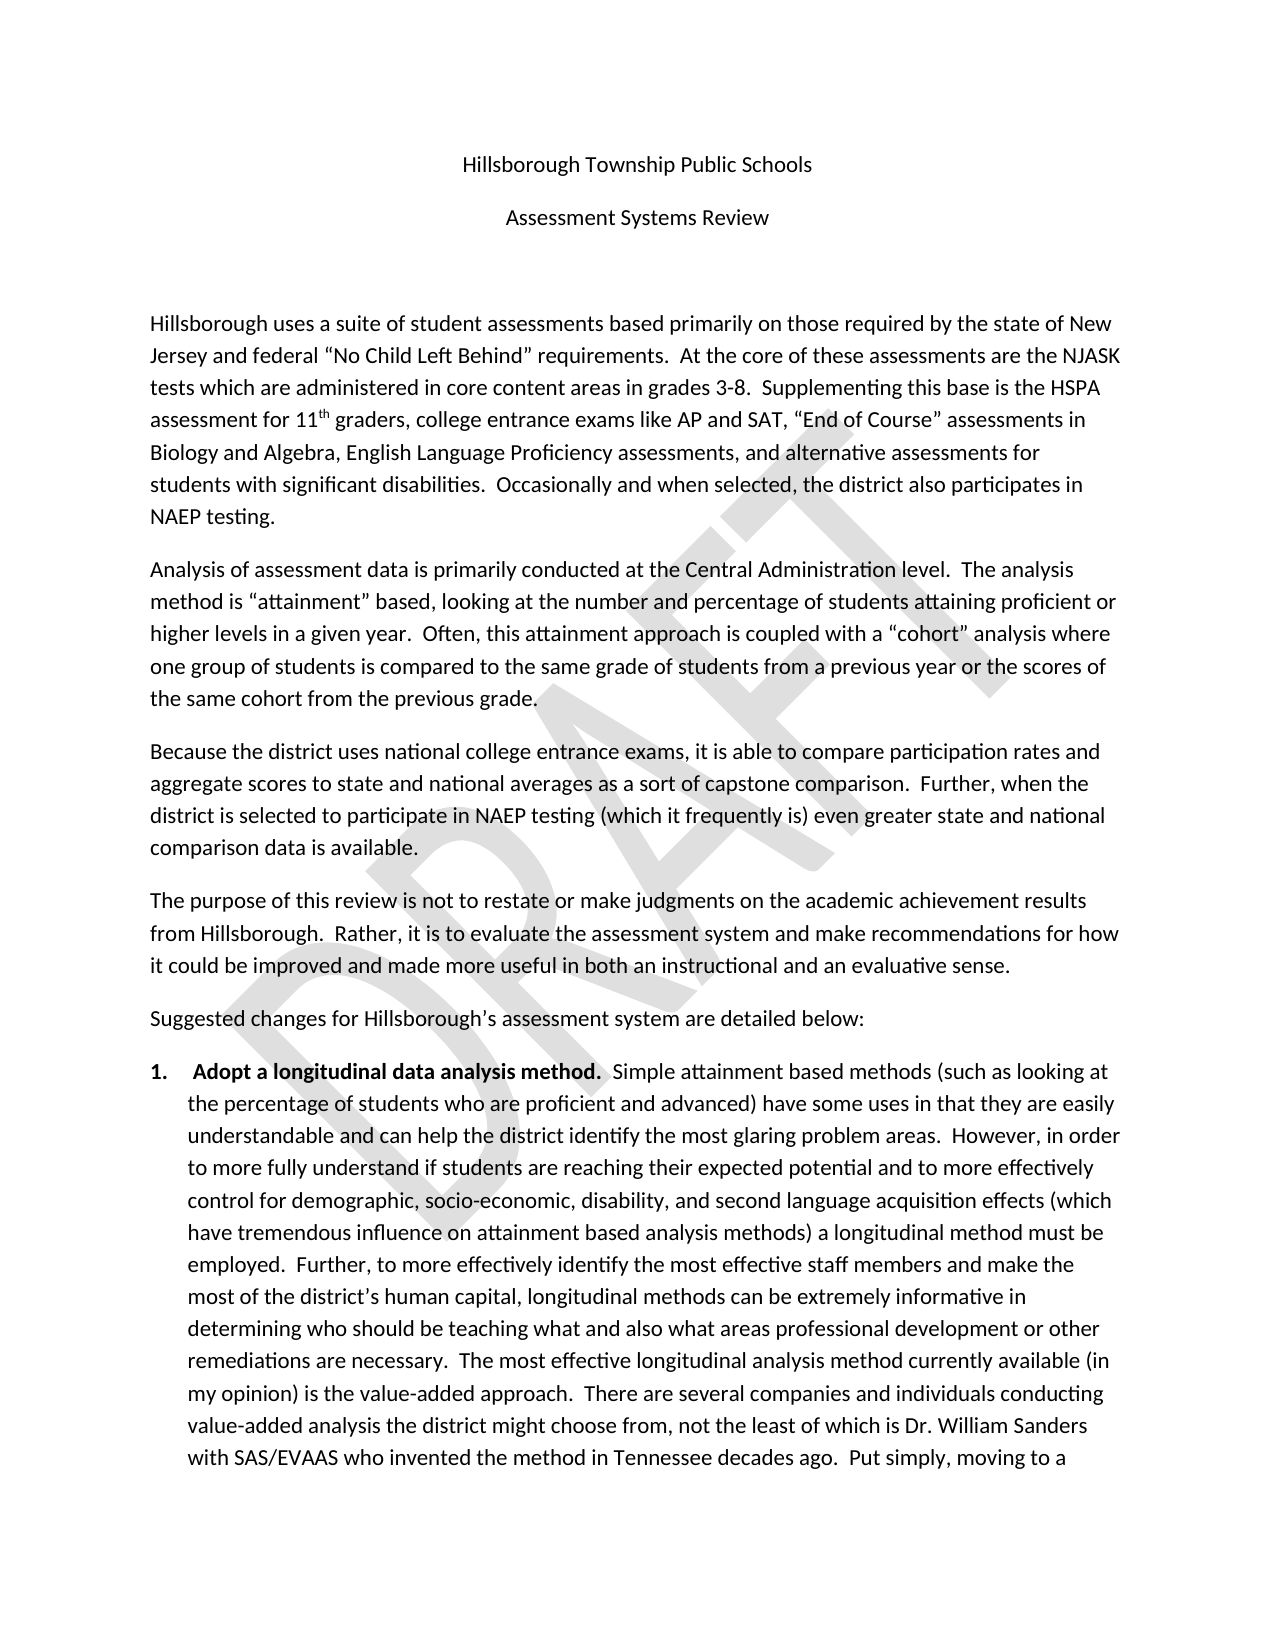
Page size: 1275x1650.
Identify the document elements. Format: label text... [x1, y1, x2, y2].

text Analysis of assessment data is primarily conducted at the Central Administration level. The analysis method is “attainment” based, looking at the number and percentage of students attaining proficient or higher levels in a given year. Often, this attainment approach is coupled with a “cohort” analysis where one group of students is compared to the same grade of students from a previous year or the scores of the same cohort from the previous grade. [150, 555, 1125, 712]
text Assessment Systems Review [150, 203, 1125, 231]
text Because the district uses national college entrance exams, it is able to compare participation rates and aggregate scores to state and national averages as a sort of capstone comparison. Further, when the district is selected to participate in NAEP testing (which it frequently is) even greater state and national comparison data is available. [150, 737, 1125, 862]
text Hillsborough uses a suite of student assessments based primarily on those required by the state of New Jersey and federal “No Child Left Behind” requirements. At the core of these assessments are the NJASK tests which are administered in core content areas in grades 3-8. Supplementing this base is the HSPA assessment for 11th graders, college entrance exams like AP and SAT, “End of Course” assessments in Biology and Algebra, English Language Proficiency assessments, and alternative assessments for students with significant disabilities. Occasionally and when selected, the district also participates in NAEP testing. [150, 309, 1125, 530]
text Hillsborough Township Public Schools [150, 150, 1125, 178]
text The purpose of this review is not to restate or make judgments on the academic achievement results from Hillsborough. Rather, it is to evaluate the assessment system and make recommendations for how it could be improved and made more useful in both an instructional and an evaluative sense. [150, 887, 1125, 979]
text Suggested changes for Hillsborough’s assessment system are detailed below: [150, 1004, 1125, 1032]
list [150, 1057, 1125, 1471]
